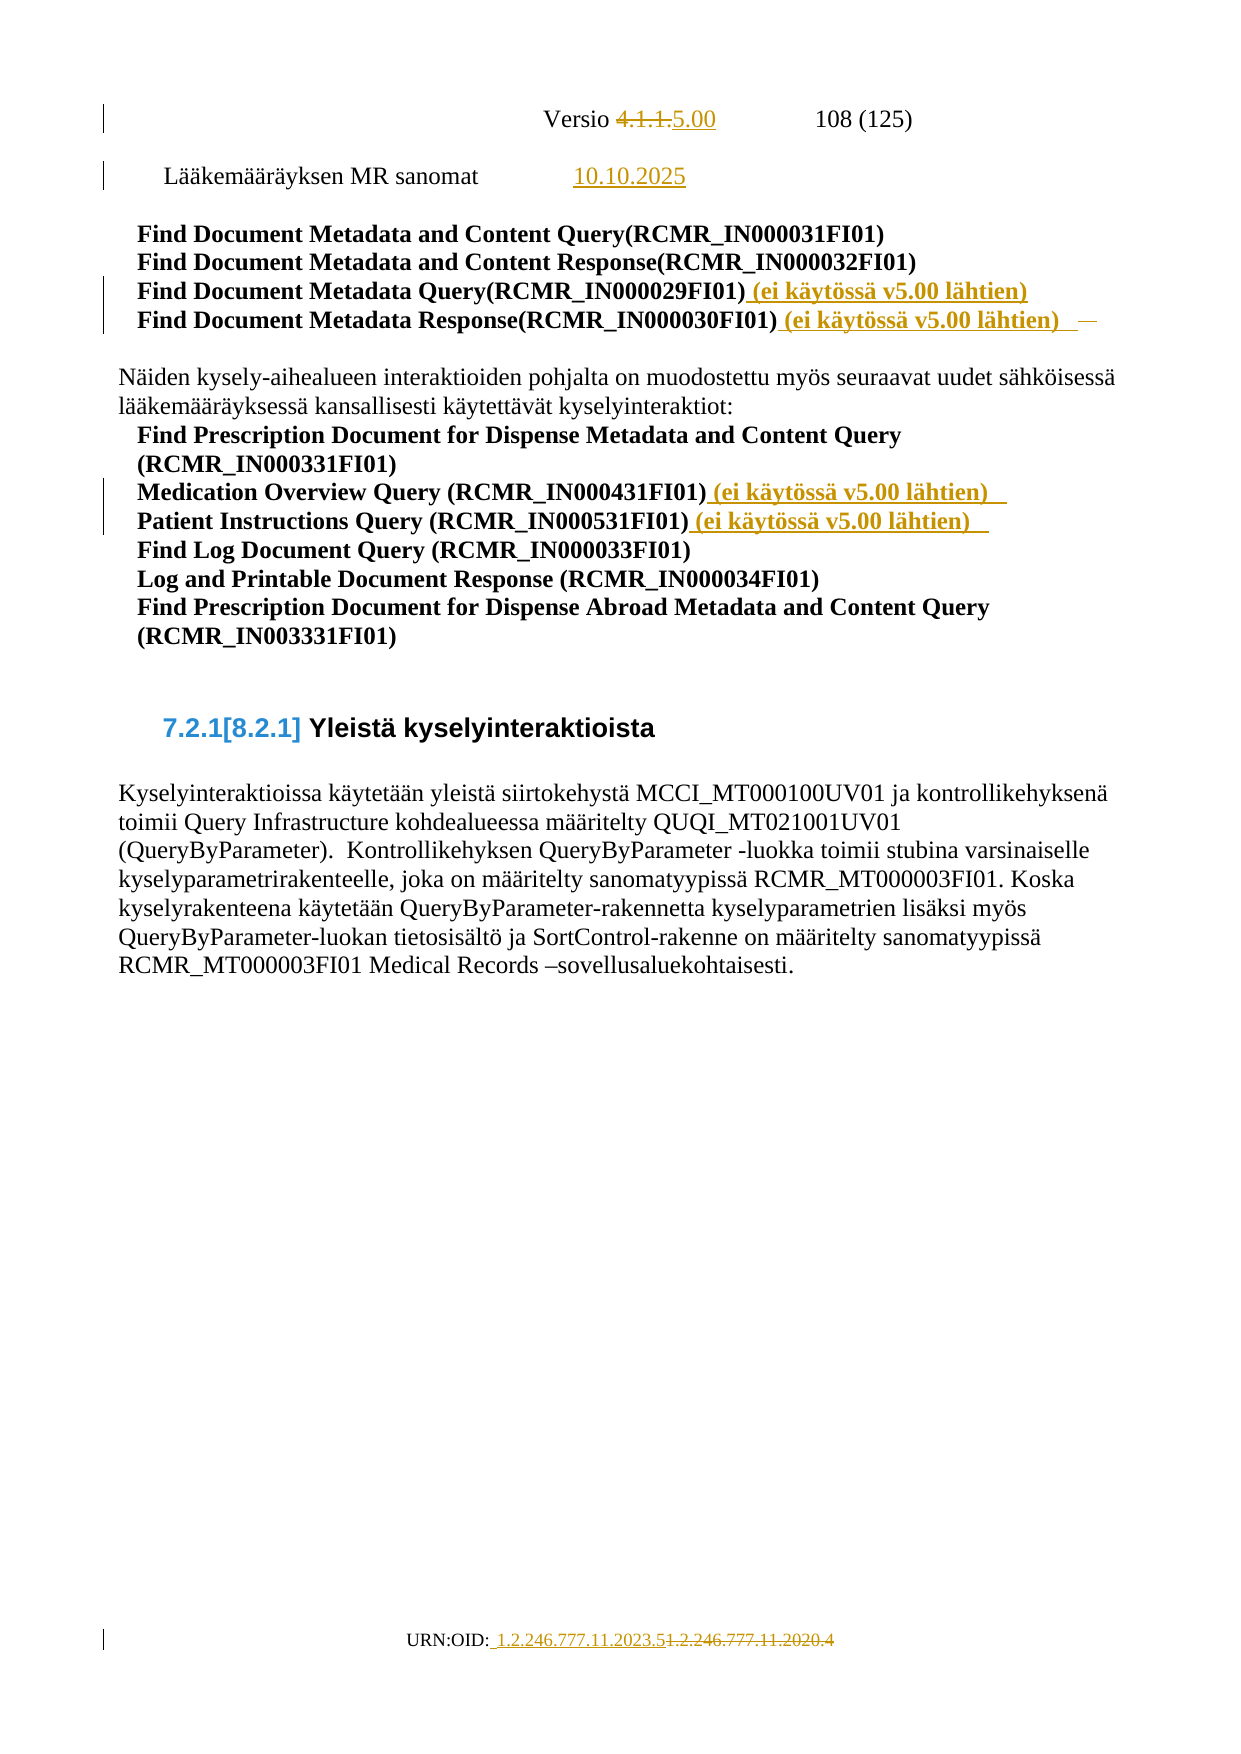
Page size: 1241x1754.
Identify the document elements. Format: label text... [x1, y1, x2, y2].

text Medication Overview Query (RCMR_IN000431FI01) [118, 477, 1122, 506]
text Find Prescription Document for Dispense Abroad Metadata and Content Query [118, 592, 1122, 621]
text Find Document Metadata Response(RCMR_IN000030FI01) [118, 305, 1122, 334]
text Find Log Document Query (RCMR_IN000033FI01) [118, 535, 1122, 564]
text Log and Printable Document Response (RCMR_IN000034FI01) [118, 564, 1122, 592]
text (RCMR_IN003331FI01) [118, 621, 1122, 650]
text Find Document Metadata Query(RCMR_IN000029FI01) [118, 276, 1122, 305]
text Find Prescription Document for Dispense Metadata and Content Query [118, 420, 1122, 449]
text Näiden kysely-aihealueen interaktioiden pohjalta on muodostettu myös seuraavat uudet sähköisessä lääkemääräyksessä kansallisesti käytettävät kyselyinteraktiot: [118, 362, 1122, 420]
subtitle Yleistä kyselyinteraktioista [162, 712, 1122, 743]
text Patient Instructions Query (RCMR_IN000531FI01) [118, 506, 1122, 535]
text Find Document Metadata and Content Query(RCMR_IN000031FI01) [118, 219, 1122, 247]
text Kyselyinteraktioissa käytetään yleistä siirtokehystä MCCI_MT000100UV01 ja kontrollikehyksenä toimii Query Infrastructure kohdealueessa määritelty QUQI_MT021001UV01 (QueryByParameter). Kontrollikehyksen QueryByParameter -luokka toimii stubina varsinaiselle kyselyparametrirakenteelle, joka on määritelty sanomatyypissä RCMR_MT000003FI01. Koska kyselyrakenteena käytetään QueryByParameter-rakennetta kyselyparametrien lisäksi myös QueryByParameter-luokan tietosisältö ja SortControl-rakenne on määritelty sanomatyypissä RCMR_MT000003FI01 Medical Records –sovellusaluekohtaisesti. [118, 778, 1122, 979]
text (RCMR_IN000331FI01) [118, 449, 1122, 477]
text Find Document Metadata and Content Response(RCMR_IN000032FI01) [118, 247, 1122, 276]
